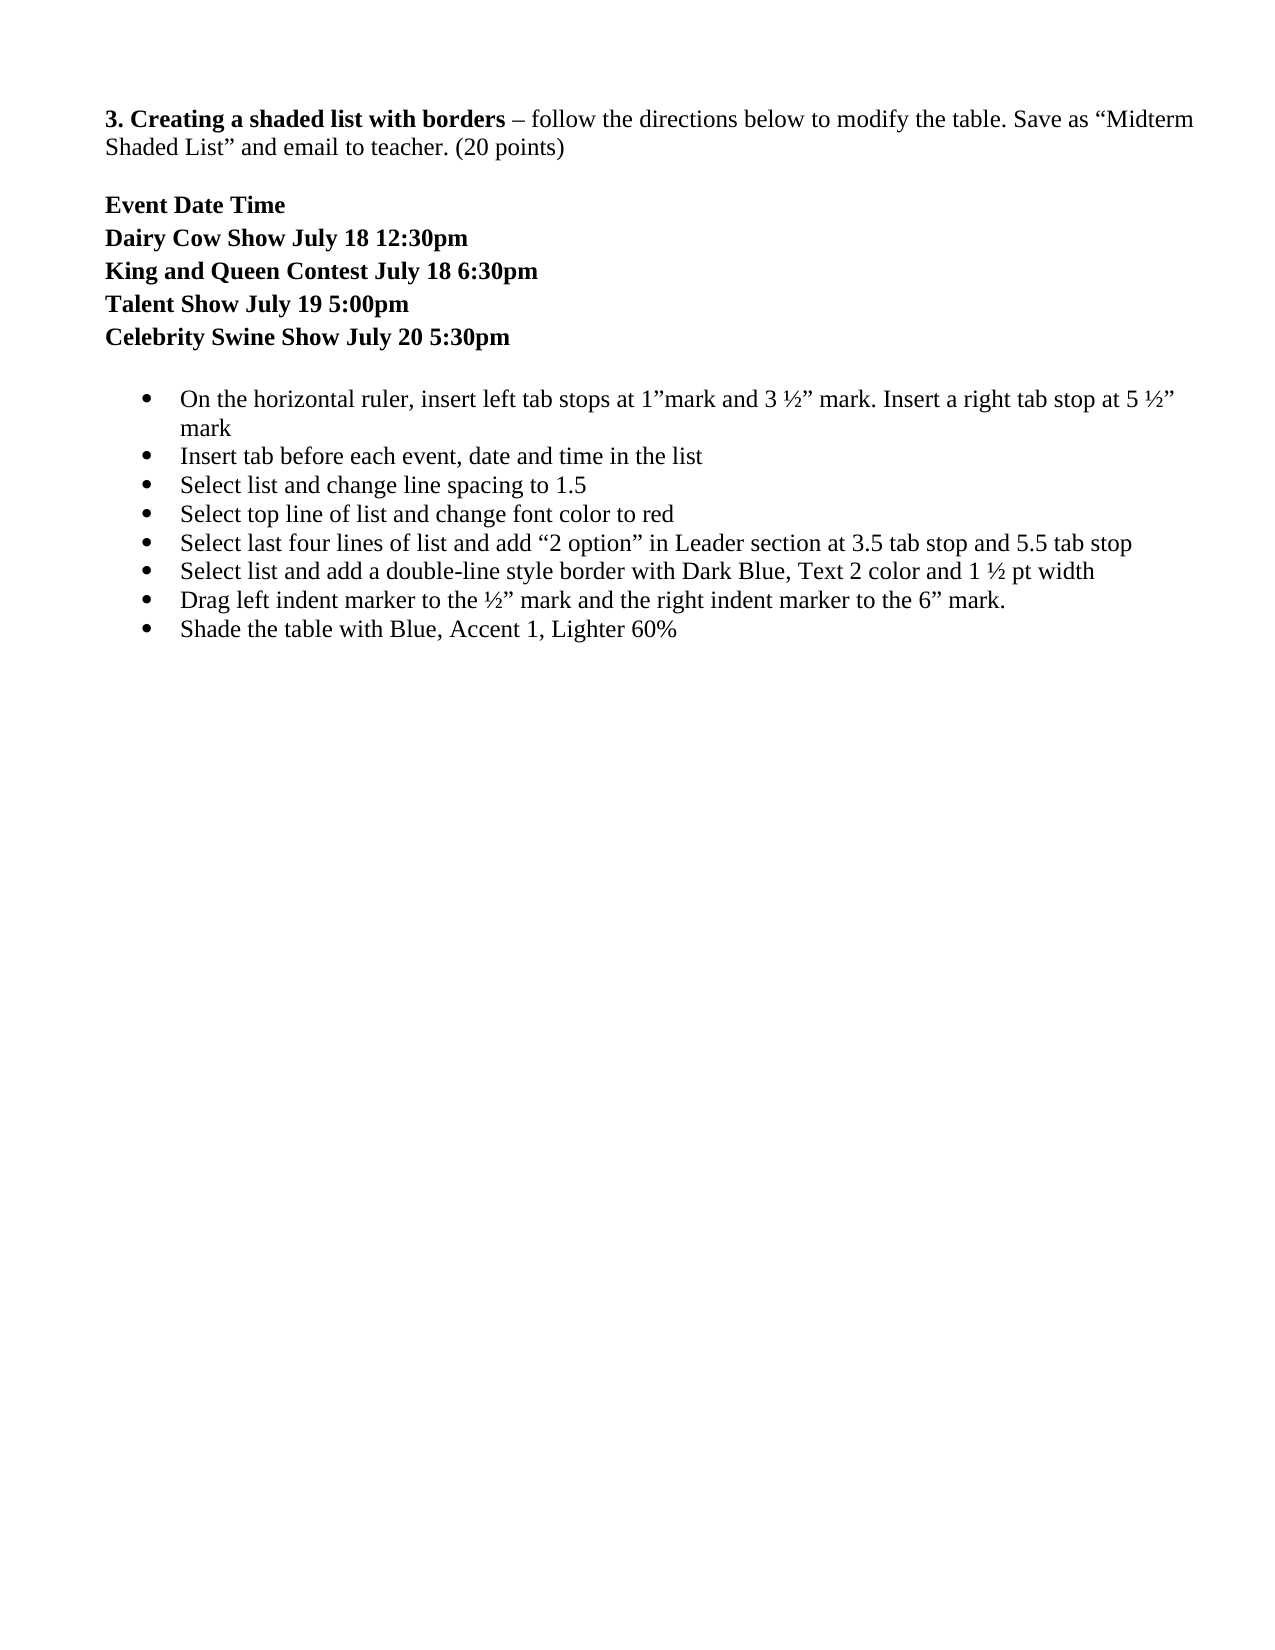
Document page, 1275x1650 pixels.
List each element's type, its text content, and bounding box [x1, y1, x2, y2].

list Shade the table with Blue, Accent 1, Lighter 60% [142, 614, 1200, 643]
list Select top line of list and change font color to red [142, 499, 1200, 528]
list Select list and add a double-line style border with Dark Blue, Text 2 color and 1 ½ pt width [142, 556, 1200, 585]
list On the horizontal ruler, insert left tab stops at 1”mark and 3 ½” mark. Insert a right tab stop at 5 ½” mark [142, 384, 1200, 441]
text Event Date Time [105, 190, 1200, 219]
text Dairy Cow Show July 18 12:30pm [105, 223, 1200, 252]
text 3. Creating a shaded list with borders – follow the directions below to modify the table. Save as “Midterm Shaded List” and email to teacher. (20 points) [105, 104, 1200, 161]
text Celebrity Swine Show July 20 5:30pm [105, 322, 1200, 351]
list Drag left indent marker to the ½” mark and the right indent marker to the 6” mark. [142, 585, 1200, 614]
text Talent Show July 19 5:00pm [105, 289, 1200, 318]
list Select last four lines of list and add “2 option” in Leader section at 3.5 tab stop and 5.5 tab stop [142, 528, 1200, 556]
list Select list and change line spacing to 1.5 [142, 470, 1200, 499]
list Insert tab before each event, date and time in the list [142, 441, 1200, 470]
text King and Queen Contest July 18 6:30pm [105, 256, 1200, 285]
